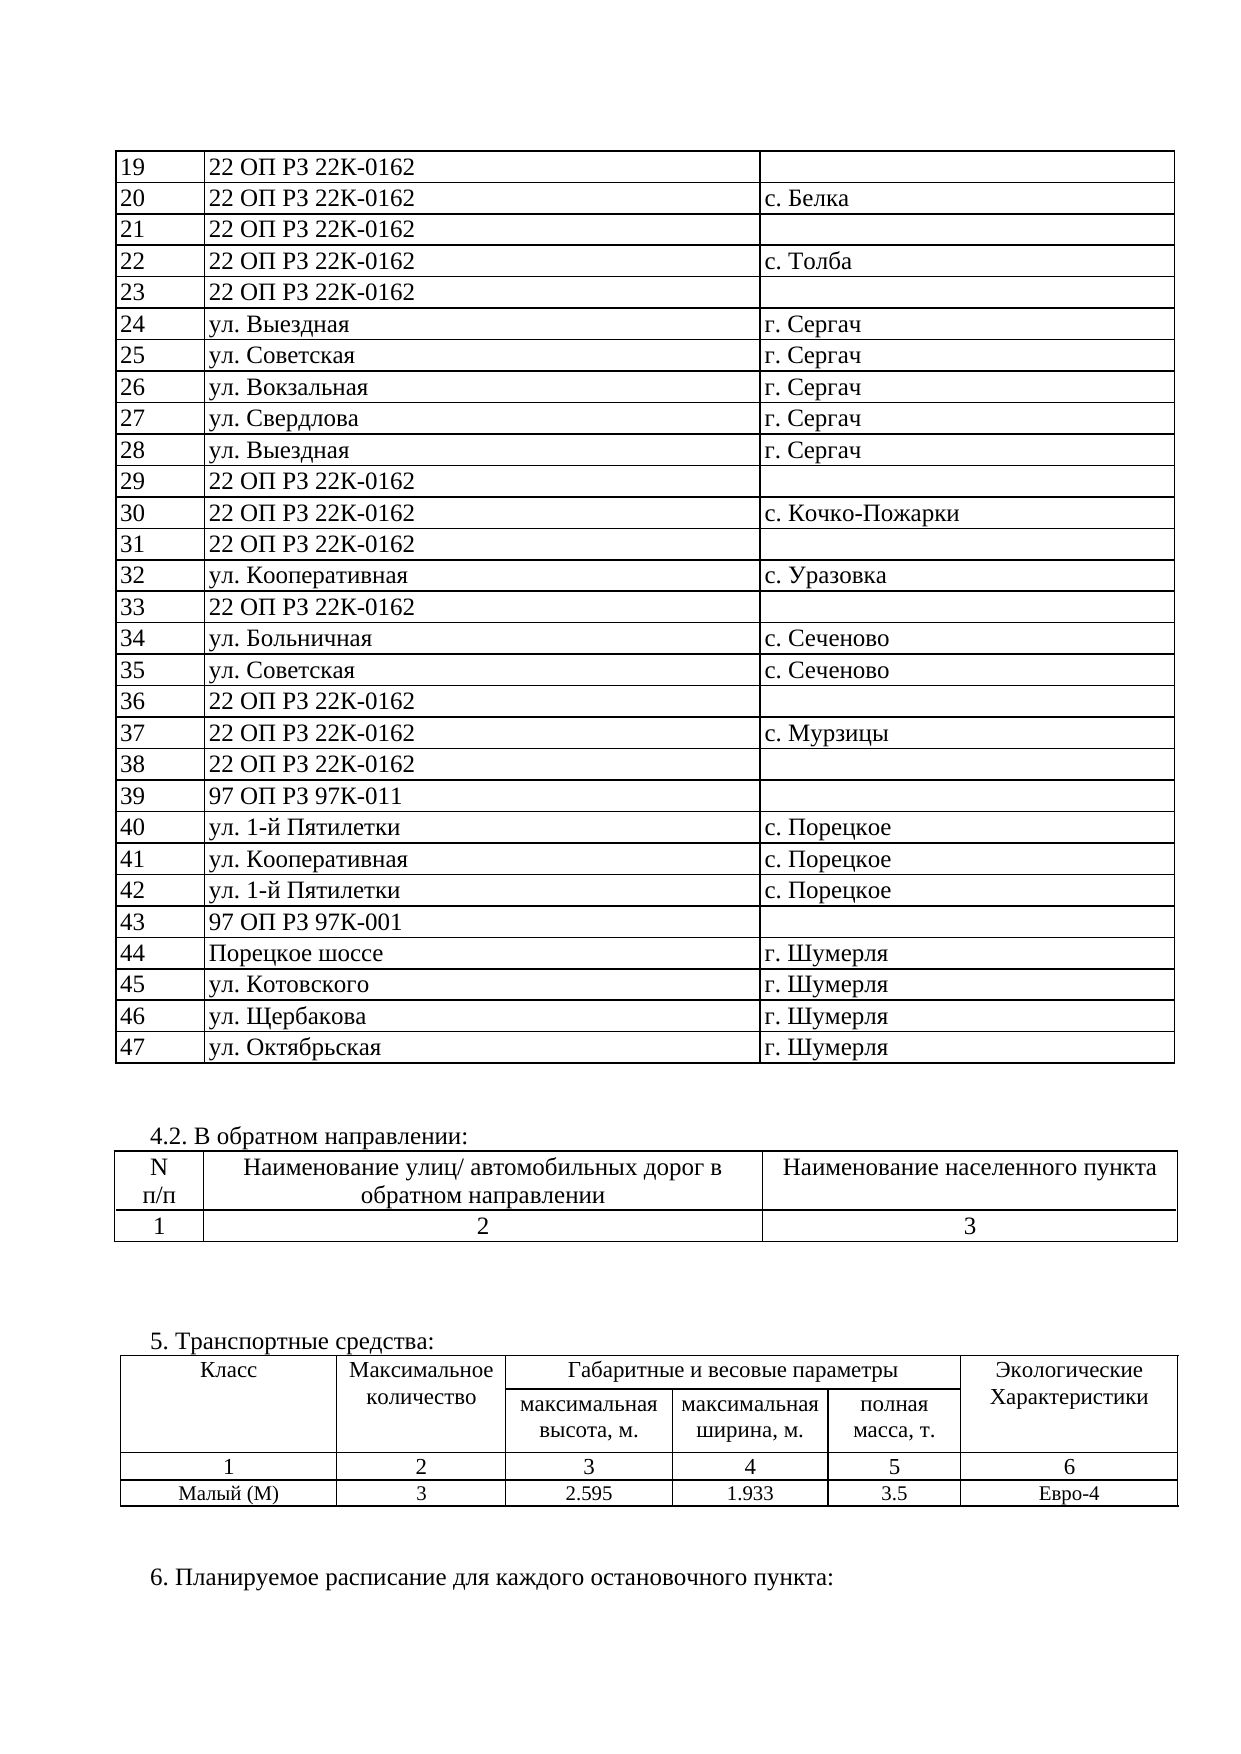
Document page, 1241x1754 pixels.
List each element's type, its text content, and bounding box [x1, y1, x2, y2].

table_header Класс [121, 1356, 336, 1451]
table_cell [761, 592, 1174, 622]
table_cell ул. Выездная [205, 309, 759, 339]
table_cell г. Шумерля [761, 938, 1174, 968]
table_cell 3 [337, 1481, 505, 1505]
table_cell 20 [117, 183, 204, 213]
table_cell Порецкое шоссе [205, 938, 759, 968]
table_cell 4 [673, 1453, 827, 1479]
table_cell ул. Котовского [205, 970, 759, 999]
table_cell 22 [117, 246, 204, 276]
table_cell 35 [117, 655, 204, 685]
table_cell 41 [117, 844, 204, 873]
table_cell г. Сергач [761, 435, 1174, 464]
table_cell 34 [117, 623, 204, 653]
table_cell ул. Свердлова [205, 403, 759, 433]
table_cell 22 ОП РЗ 22К-0162 [205, 215, 759, 244]
table_cell полная масса, т. [829, 1390, 960, 1451]
table_cell [761, 466, 1174, 496]
table_cell 23 [117, 277, 204, 307]
table_cell 32 [117, 561, 204, 590]
table_cell 22 ОП РЗ 22К-0162 [205, 152, 759, 181]
table_cell 42 [117, 875, 204, 905]
table_cell ул. 1-й Пятилетки [205, 812, 759, 842]
table_header N п/п [115, 1152, 203, 1209]
table_cell 22 ОП РЗ 22К-0162 [205, 498, 759, 527]
table_cell 30 [117, 498, 204, 527]
table_cell 26 [117, 372, 204, 402]
table_cell 1 [115, 1210, 203, 1241]
table_cell 2.595 [506, 1481, 672, 1505]
table_cell 29 [117, 466, 204, 496]
table_cell 43 [117, 907, 204, 936]
table_cell 22 ОП РЗ 22К-0162 [205, 592, 759, 622]
table_cell ул. Больничная [205, 623, 759, 653]
table_cell ул. Щербакова [205, 1001, 759, 1031]
table_cell г. Сергач [761, 372, 1174, 402]
table_cell 27 [117, 403, 204, 433]
table_cell ул. Кооперативная [205, 844, 759, 873]
table_cell с. Порецкое [761, 812, 1174, 842]
table_cell 21 [117, 215, 204, 244]
table_cell с. Толба [761, 246, 1174, 276]
table_cell 22 ОП РЗ 22К-0162 [205, 529, 759, 559]
table_cell с. Уразовка [761, 561, 1174, 590]
table_cell ул. Выездная [205, 435, 759, 464]
table_cell 33 [117, 592, 204, 622]
table_cell с. Сеченово [761, 655, 1174, 685]
table_header Наименование населенного пункта [763, 1152, 1177, 1209]
table_header Максимальное количество [337, 1356, 505, 1451]
table_header Габаритные и весовые параметры [506, 1356, 960, 1388]
table_cell ул. Советская [205, 340, 759, 370]
table_header Наименование улиц/ автомобильных дорог в обратном направлении [204, 1152, 762, 1209]
table_cell 2 [337, 1453, 505, 1479]
table_cell 22 ОП РЗ 22К-0162 [205, 246, 759, 276]
table_cell г. Шумерля [761, 1001, 1174, 1031]
table_cell 6 [961, 1453, 1177, 1479]
table_cell максимальная высота, м. [506, 1390, 672, 1451]
table_cell 2 [204, 1211, 762, 1241]
table_header Экологические Характеристики [961, 1356, 1177, 1451]
table_cell 22 ОП РЗ 22К-0162 [205, 183, 759, 213]
table_cell максимальная ширина, м. [673, 1390, 827, 1451]
table_cell 3 [506, 1453, 672, 1479]
table_cell 28 [117, 435, 204, 464]
text 4.2. В обратном направлении: [150, 1121, 1090, 1150]
table_cell с. Кочко-Пожарки [761, 498, 1174, 527]
table_cell 22 ОП РЗ 22К-0162 [205, 749, 759, 779]
table_cell с. Порецкое [761, 875, 1174, 905]
table_cell с. Порецкое [761, 844, 1174, 873]
table_cell 22 ОП РЗ 22К-0162 [205, 466, 759, 496]
table_cell 3.5 [829, 1481, 960, 1505]
table_cell 97 ОП РЗ 97К-011 [205, 781, 759, 811]
table_cell ул. Советская [205, 655, 759, 685]
table_cell г. Сергач [761, 340, 1174, 370]
table_cell 47 [117, 1032, 204, 1062]
table_cell [761, 152, 1174, 181]
text 6. Планируемое расписание для каждого остановочного пункта: [150, 1562, 1090, 1590]
table_cell 5 [829, 1453, 960, 1479]
table_cell [761, 686, 1174, 716]
table_cell с. Белка [761, 183, 1174, 213]
table_cell [761, 529, 1174, 559]
table_cell 40 [117, 812, 204, 842]
table_cell г. Шумерля [761, 1032, 1174, 1062]
table_cell 39 [117, 781, 204, 811]
table_cell 37 [117, 718, 204, 748]
table_cell Евро-4 [961, 1481, 1177, 1505]
table_cell [761, 215, 1174, 244]
table_cell 46 [117, 1001, 204, 1031]
table_cell 22 ОП РЗ 22К-0162 [205, 277, 759, 307]
table_cell 36 [117, 686, 204, 716]
table_cell с. Мурзицы [761, 718, 1174, 748]
table_cell г. Сергач [761, 309, 1174, 339]
table_cell ул. Кооперативная [205, 561, 759, 590]
table_cell [761, 277, 1174, 307]
table_cell 24 [117, 309, 204, 339]
table_cell 38 [117, 749, 204, 779]
table_cell [761, 781, 1174, 811]
table_cell [761, 907, 1174, 936]
table_cell 19 [117, 152, 204, 181]
table_cell г. Шумерля [761, 970, 1174, 999]
table_cell г. Сергач [761, 403, 1174, 433]
table_cell ул. Октябрьская [205, 1032, 759, 1062]
table_cell 44 [117, 938, 204, 968]
table_cell 97 ОП РЗ 97К-001 [205, 907, 759, 936]
table_cell 1 [121, 1453, 336, 1479]
text 5. Транспортные средства: [150, 1326, 1090, 1355]
table_cell [761, 749, 1174, 779]
table_cell Малый (М) [121, 1481, 336, 1505]
table_cell ул. Вокзальная [205, 372, 759, 402]
table_cell 1.933 [673, 1481, 827, 1505]
table_cell 31 [117, 529, 204, 559]
table_cell 3 [763, 1209, 1177, 1241]
table_cell 45 [117, 970, 204, 999]
table_cell с. Сеченово [761, 623, 1174, 653]
table_cell 22 ОП РЗ 22К-0162 [205, 718, 759, 748]
table_cell 22 ОП РЗ 22К-0162 [205, 686, 759, 716]
table_cell 25 [117, 340, 204, 370]
table_cell ул. 1-й Пятилетки [205, 875, 759, 905]
